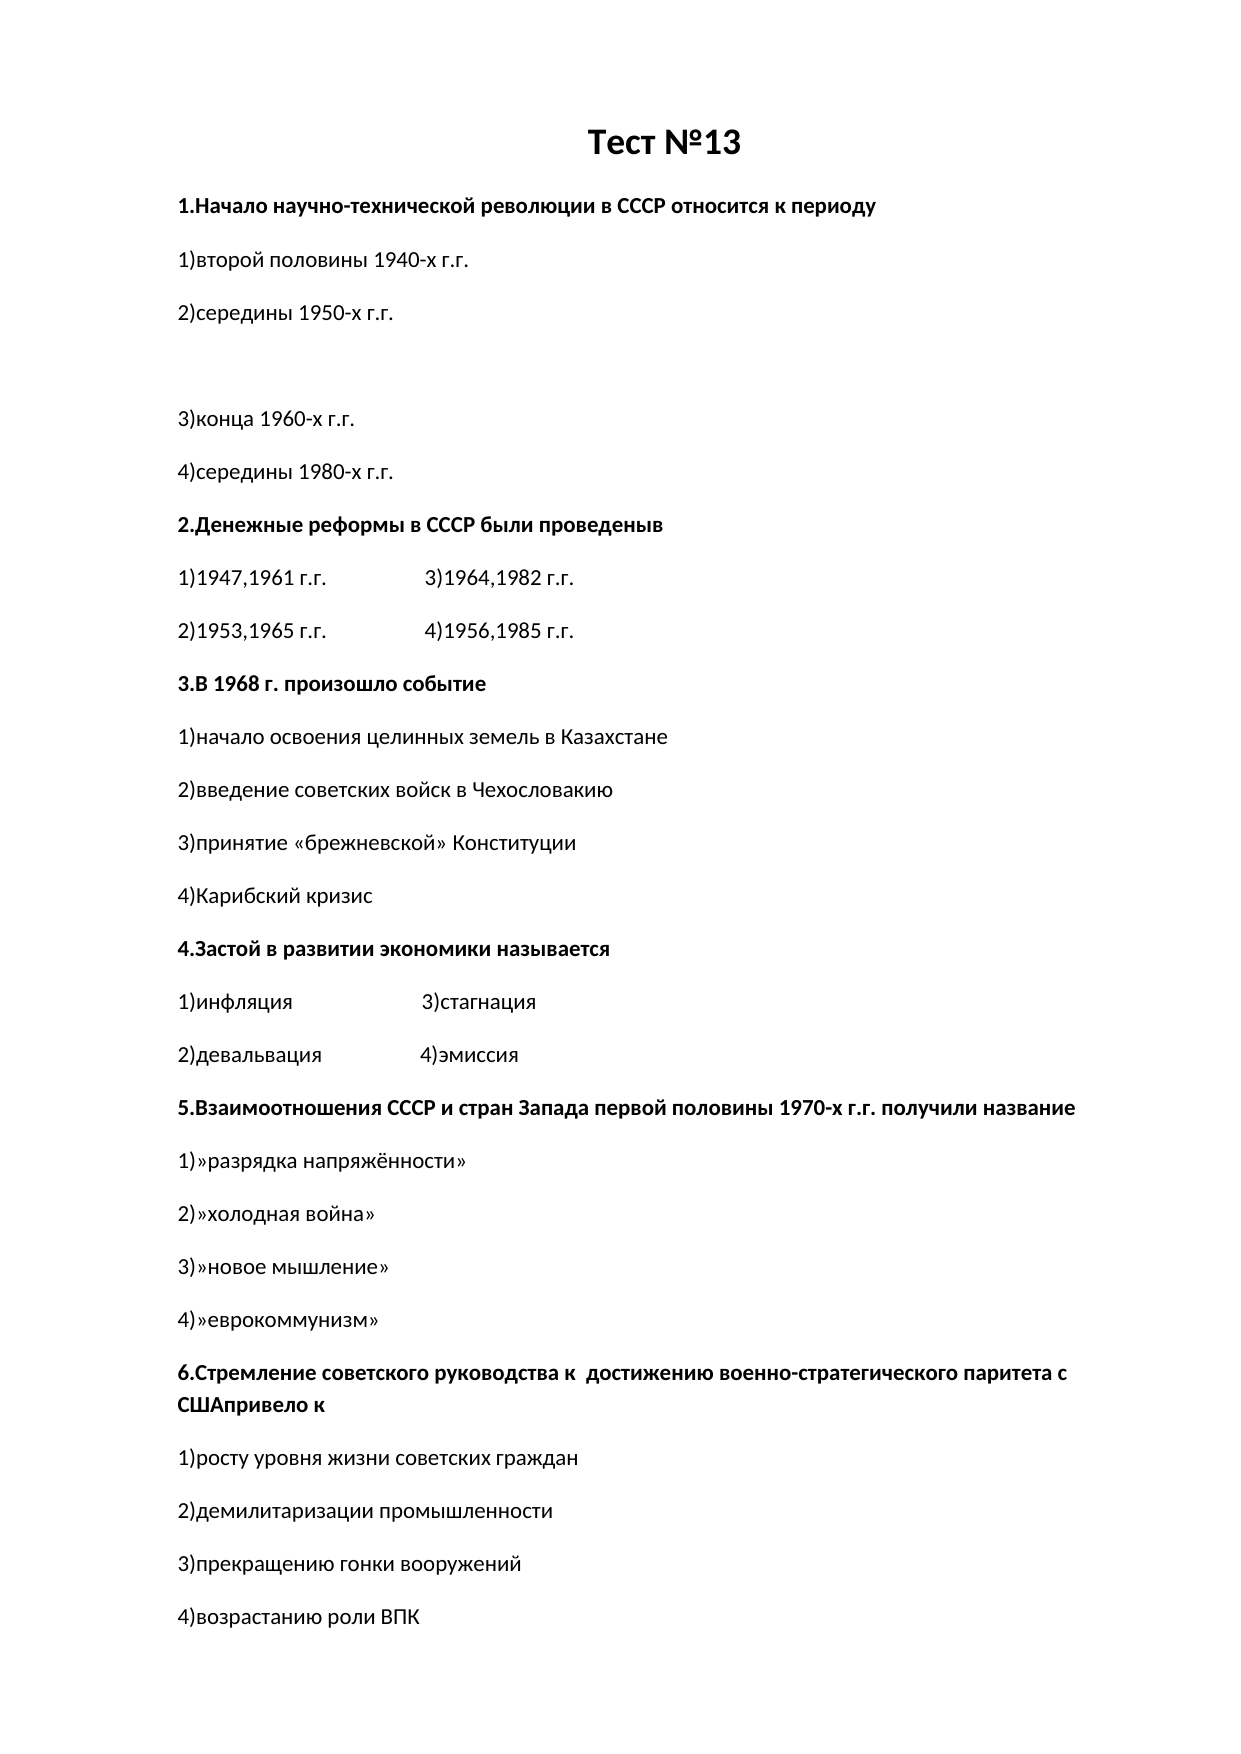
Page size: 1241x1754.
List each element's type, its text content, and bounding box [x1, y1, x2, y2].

text 4)Карибский кризис [177, 881, 1152, 909]
text 1.Начало научно-технической революции в СССР относится к периоду [177, 192, 1152, 220]
text 5.Взаимоотношения СССР и стран Запада первой половины 1970-х г.г. получили название [177, 1093, 1152, 1121]
text 4)середины 1980-х г.г. [177, 457, 1152, 485]
text 1)начало освоения целинных земель в Казахстане [177, 722, 1152, 750]
text 1)»разрядка напряжённости» [177, 1146, 1152, 1174]
text Тест №13 [177, 118, 1152, 164]
text 4)»еврокоммунизм» [177, 1305, 1152, 1333]
text 2)»холодная война» [177, 1199, 1152, 1227]
text 1)второй половины 1940-х г.г. [177, 245, 1152, 273]
text 1)1947,1961 г.г. 3)1964,1982 г.г. [177, 563, 1152, 591]
text 3.В 1968 г. произошло событие [177, 669, 1152, 697]
text 2.Денежные реформы в СССР были проведеныв [177, 510, 1152, 538]
text 2)середины 1950-х г.г. [177, 298, 1152, 326]
text 2)демилитаризации промышленности [177, 1496, 1152, 1524]
text 3)принятие «брежневской» Конституции [177, 828, 1152, 856]
text 6.Стремление советского руководства к достижению военно-стратегического паритета с СШАпривело к [177, 1358, 1152, 1418]
text 1)росту уровня жизни советских граждан [177, 1443, 1152, 1471]
text 2)введение советских войск в Чехословакию [177, 775, 1152, 803]
text 2)1953,1965 г.г. 4)1956,1985 г.г. [177, 616, 1152, 644]
text 3)конца 1960-х г.г. [177, 404, 1152, 432]
text 3)прекращению гонки вооружений [177, 1549, 1152, 1577]
text 4)возрастанию роли ВПК [177, 1602, 1152, 1630]
text 2)девальвация 4)эмиссия [177, 1040, 1152, 1068]
text 1)инфляция 3)стагнация [177, 987, 1152, 1015]
text 3)»новое мышление» [177, 1252, 1152, 1280]
text 4.Застой в развитии экономики называется [177, 934, 1152, 962]
